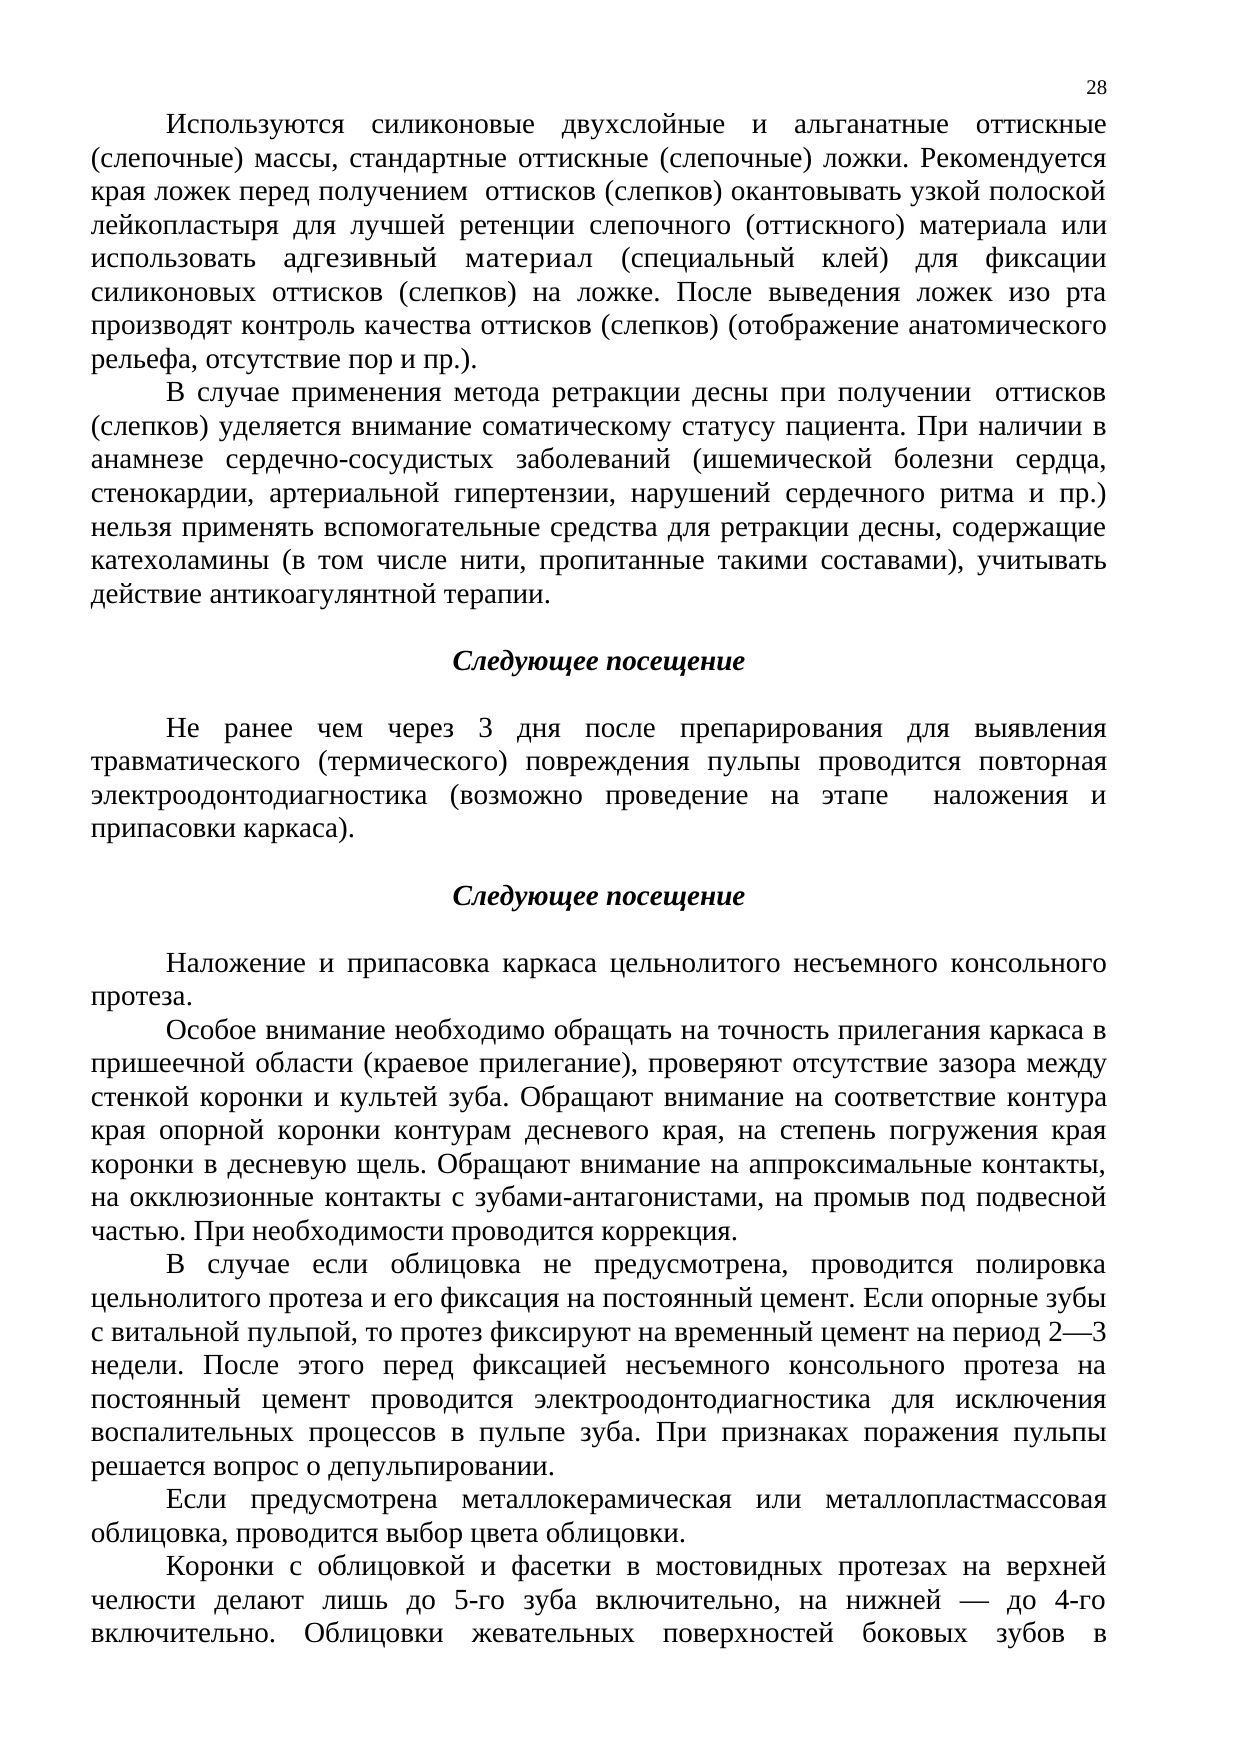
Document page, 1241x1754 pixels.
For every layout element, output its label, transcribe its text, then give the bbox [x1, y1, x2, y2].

text Следующее посещение [91, 643, 1107, 676]
text Используются силиконовые двухслойные и альганатные оттискные (слепочные) массы, стандартные оттискные (слепочные) ложки. Рекомендуется края ложек перед получением оттисков (слепков) окантовывать узкой полоской лейкопластыря для лучшей ретенции слепочного (оттискного) материала или использовать адгезивный материал (специальный клей) для фиксации силиконовых оттисков (слепков) на ложке. После выведения ложек изо рта производят контроль качества оттисков (слепков) (отображение анатомического рельефа, отсутствие пор и пр.). [91, 106, 1107, 374]
text Не ранее чем через 3 дня после препарирования для выявления травматического (термического) повреждения пульпы проводится повторная электроодонтодиагностика (возможно проведение на этапе наложения и припасовки каркаса). [91, 710, 1107, 844]
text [91, 1548, 1107, 1649]
text В случае если облицовка не предусмотрена, проводится полировка цельнолитого протеза и его фиксация на постоянный цемент. Если опорные зубы с витальной пульпой, то протез фиксируют на временный цемент на период 2—3 недели. После этого перед фиксацией несъемного консольного протеза на постоянный цемент проводится электроодонтодиагностика для исключения воспалительных процессов в пульпе зуба. При признаках поражения пульпы решается вопрос о депульпировании. [91, 1247, 1107, 1481]
text Если предусмотрена металлокерамическая или металлопластмассовая облицовка, проводится выбор цвета облицовки. [91, 1481, 1107, 1548]
text В случае применения метода ретракции десны при получении оттисков (слепков) уделяется внимание соматическому статусу пациента. При наличии в анамнезе сердечно-сосудистых заболеваний (ишемической болезни сердца, стенокардии, артериальной гипертензии, нарушений сердечного ритма и пр.) нельзя применять вспомогательные средства для ретракции десны, содержащие катехоламины (в том числе нити, пропитанные такими составами), учитывать действие антикоагулянтной терапии. [91, 374, 1107, 609]
text Наложение и припасовка каркаса цельнолитого несъемного консольного протеза. [91, 945, 1107, 1012]
text Особое внимание необходимо обращать на точность прилегания каркаса в пришеечной области (краевое прилегание), проверяют отсутствие зазора между стенкой коронки и культей зуба. Обращают внимание на соответствие контура края опорной коронки контурам десневого края, на степень погружения края коронки в десневую щель. Обращают внимание на аппроксимальные контакты, на окклюзионные контакты с зубами-антагонистами, на промыв под подвесной частью. При необходимости проводится коррекция. [91, 1012, 1107, 1247]
text Следующее посещение [91, 878, 1107, 911]
